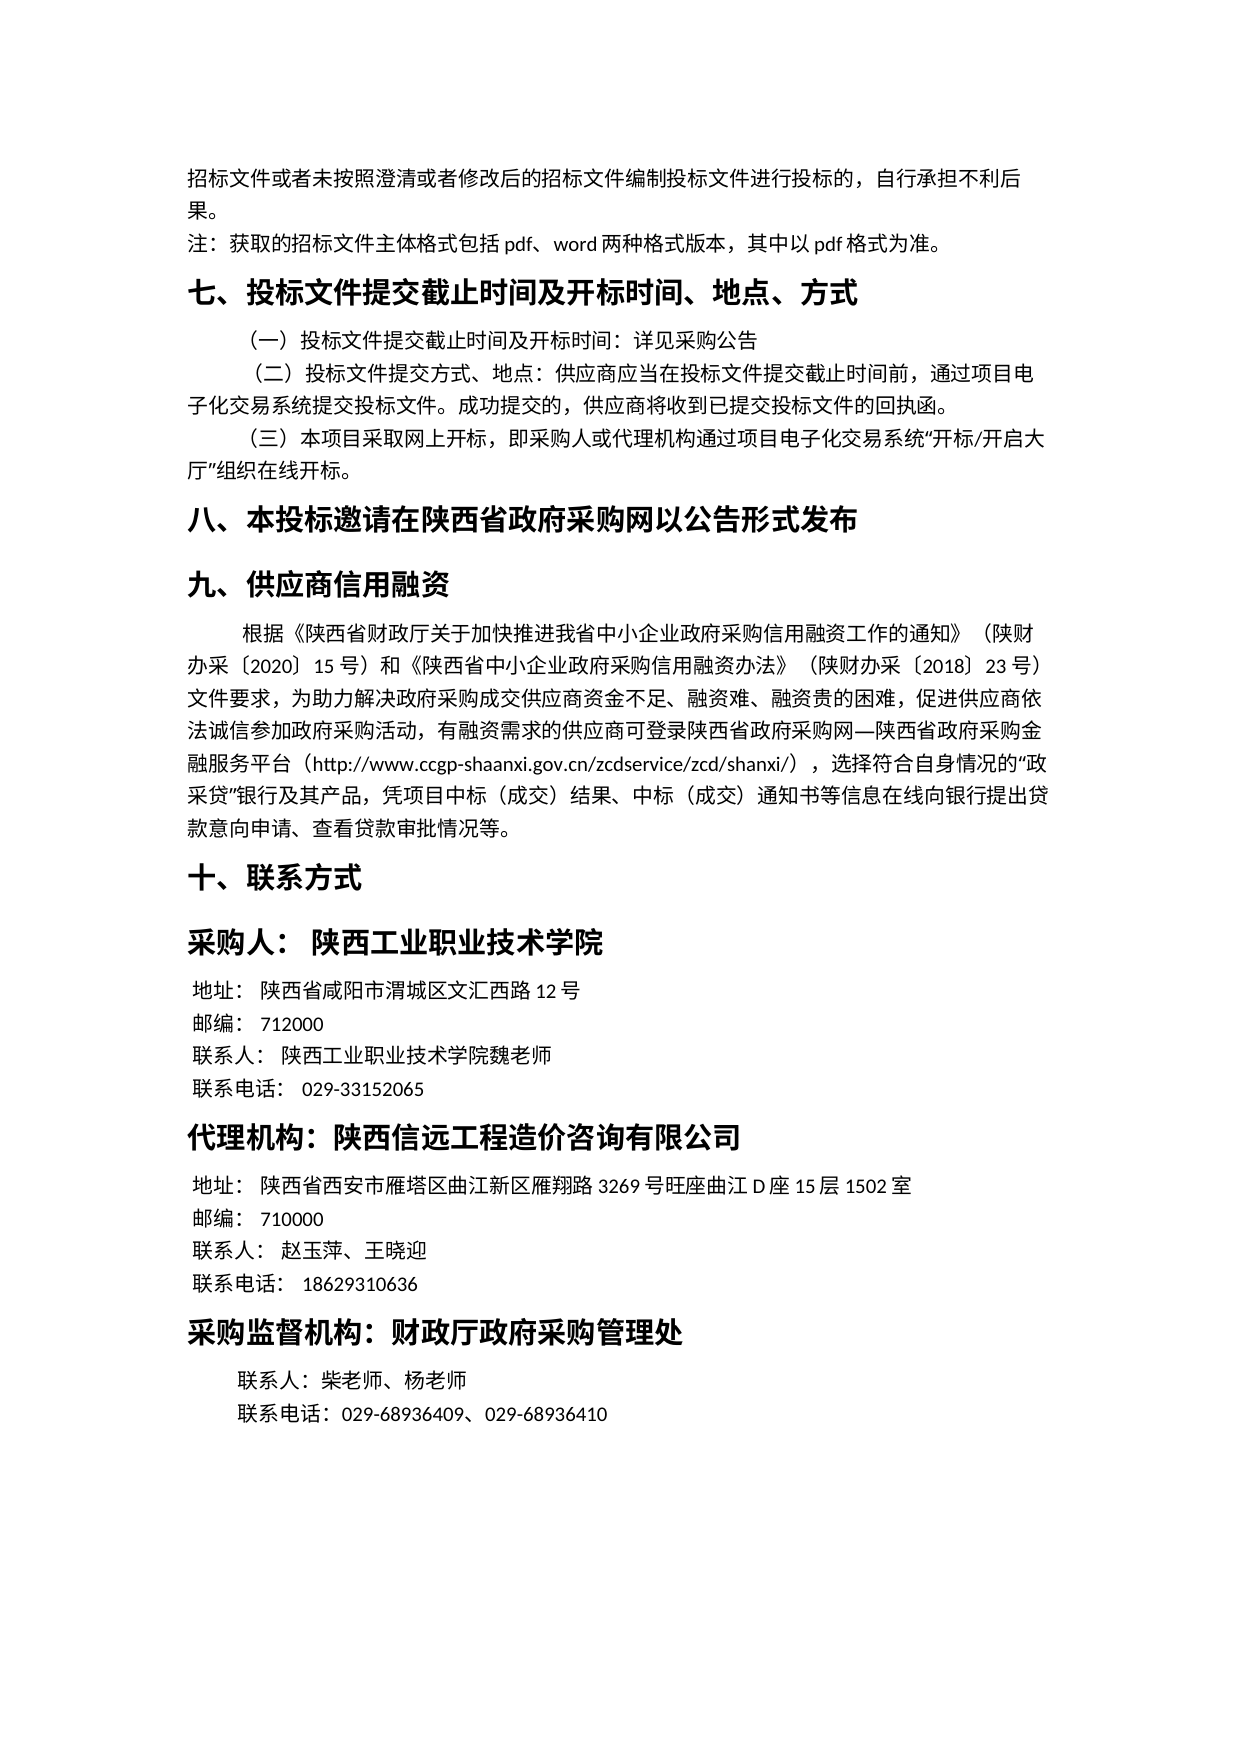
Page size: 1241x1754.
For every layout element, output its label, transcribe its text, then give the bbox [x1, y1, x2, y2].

text 联系电话： 18629310636 [187, 1267, 1053, 1299]
text 邮编： 710000 [187, 1202, 1053, 1234]
text 地址： 陕西省西安市雁塔区曲江新区雁翔路3269号旺座曲江D座15层1502室 [187, 1169, 1053, 1202]
text 地址： 陕西省咸阳市渭城区文汇西路12号 [187, 974, 1053, 1007]
text 采购人： 陕西工业职业技术学院 [187, 909, 1053, 974]
text 十、联系方式 [187, 844, 1053, 909]
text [187, 162, 1053, 227]
text 联系电话： 029-33152065 [187, 1072, 1053, 1104]
text 联系人： 赵玉萍、王晓迎 [187, 1234, 1053, 1267]
text 根据《陕西省财政厅关于加快推进我省中小企业政府采购信用融资工作的通知》（陕财办采〔2020〕15 号）和《陕西省中小企业政府采购信用融资办法》（陕财办采〔2018〕23 号）文件要求，为助力解决政府采购成交供应商资金不足、融资难、融资贵的困难，促进供应商依法诚信参加政府采购活动，有融资需求的供应商可登录陕西省政府采购网—陕西省政府采购金融服务平台（http://www.ccgp-shaanxi.gov.cn/zcdservice/zcd/shanxi/），选择符合自身情况的“政采贷”银行及其产品，凭项目中标（成交）结果、中标（成交）通知书等信息在线向银行提出贷款意向申请、查看贷款审批情况等。 [187, 617, 1053, 844]
text 联系人：柴老师、杨老师 [187, 1364, 1053, 1397]
text （二）投标文件提交方式、地点：供应商应当在投标文件提交截止时间前，通过项目电子化交易系统提交投标文件。成功提交的，供应商将收到已提交投标文件的回执函。 [187, 357, 1053, 422]
text 邮编： 712000 [187, 1007, 1053, 1039]
text 采购监督机构：财政厅政府采购管理处 [187, 1299, 1053, 1364]
text （三）本项目采取网上开标，即采购人或代理机构通过项目电子化交易系统“开标/开启大厅”组织在线开标。 [187, 422, 1053, 487]
text 联系电话：029-68936409、029-68936410 [187, 1397, 1053, 1429]
text 八、本投标邀请在陕西省政府采购网以公告形式发布 [187, 487, 1053, 552]
text 七、投标文件提交截止时间及开标时间、地点、方式 [187, 259, 1053, 324]
text 代理机构：陕西信远工程造价咨询有限公司 [187, 1104, 1053, 1169]
text （一）投标文件提交截止时间及开标时间：详见采购公告 [187, 324, 1053, 357]
text 九、供应商信用融资 [187, 552, 1053, 617]
text 联系人： 陕西工业职业技术学院魏老师 [187, 1039, 1053, 1072]
text 注：获取的招标文件主体格式包括pdf、word两种格式版本，其中以pdf格式为准。 [187, 227, 1053, 259]
